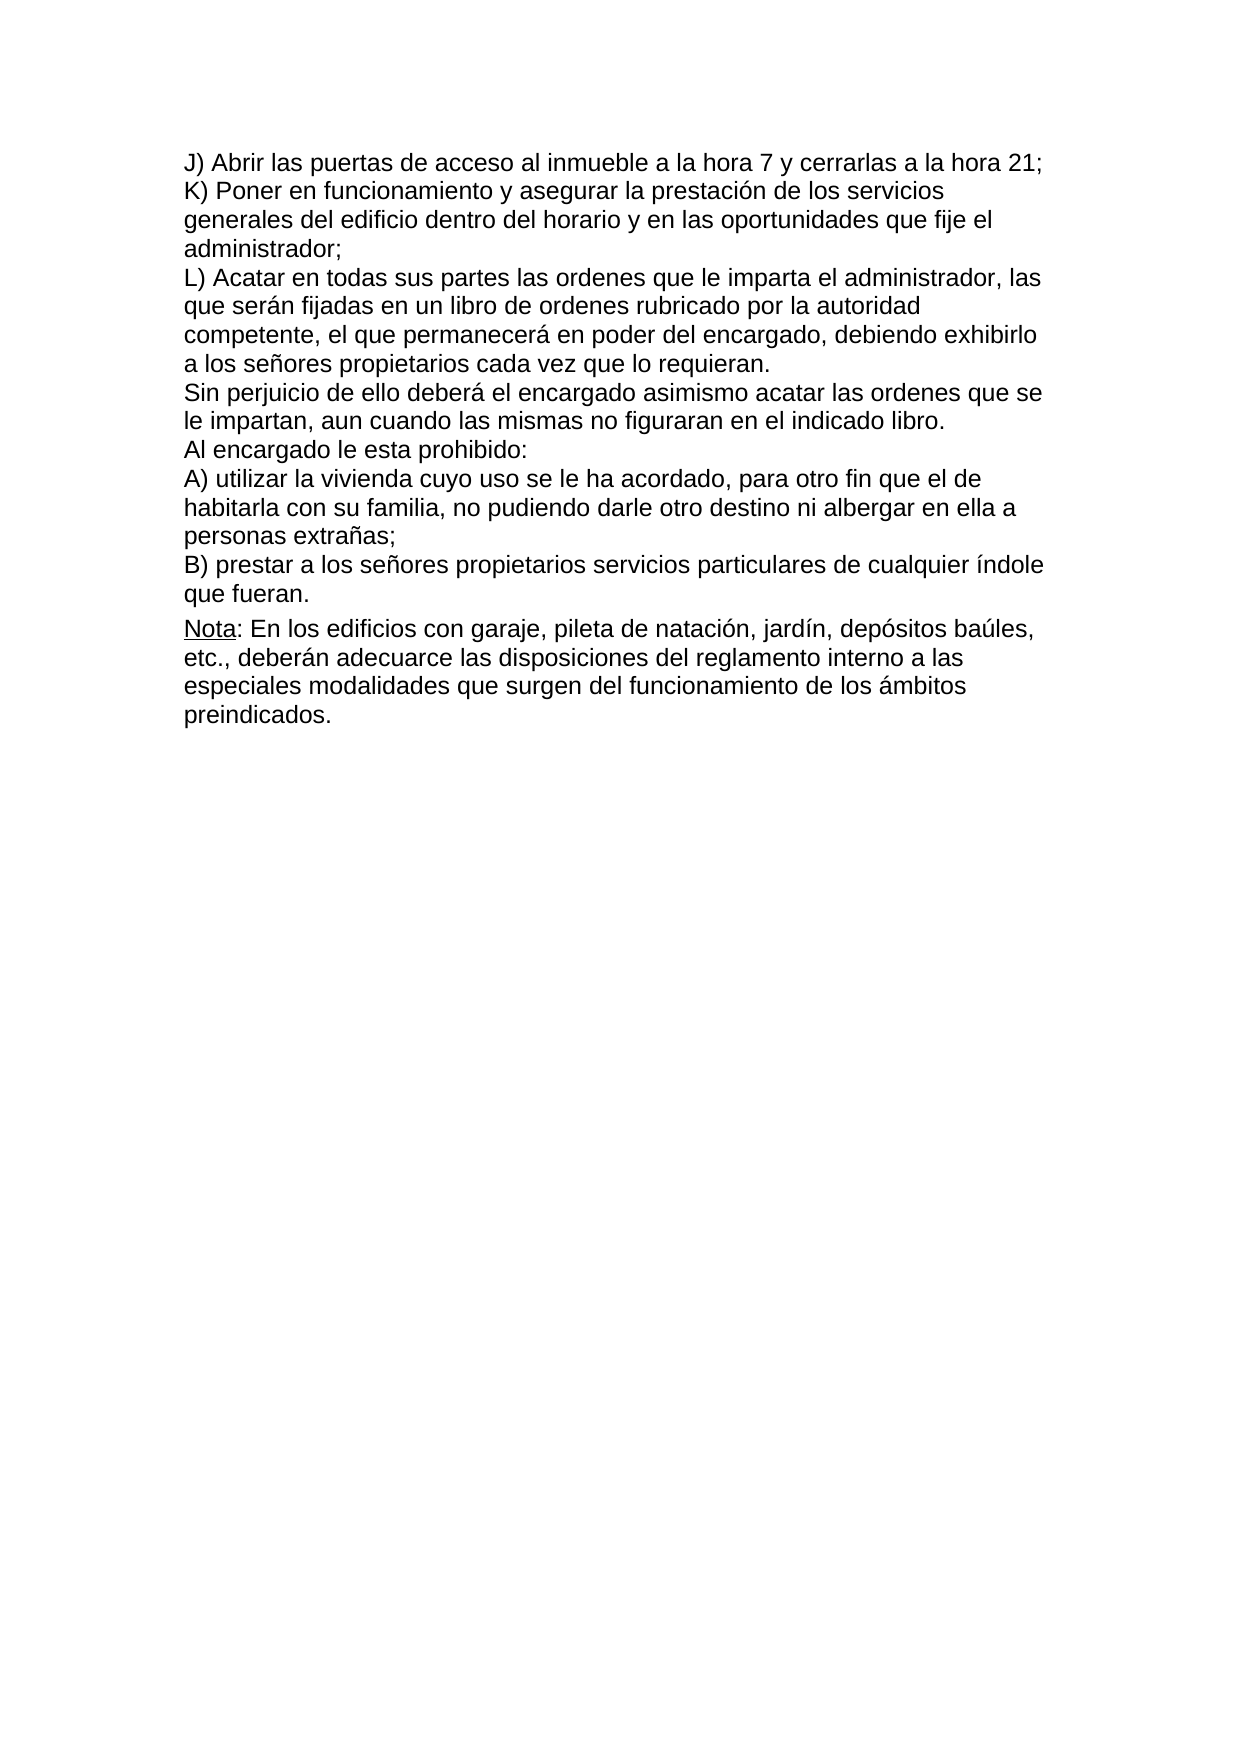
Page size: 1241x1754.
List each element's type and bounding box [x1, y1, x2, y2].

table_cell [177, 148, 1063, 735]
